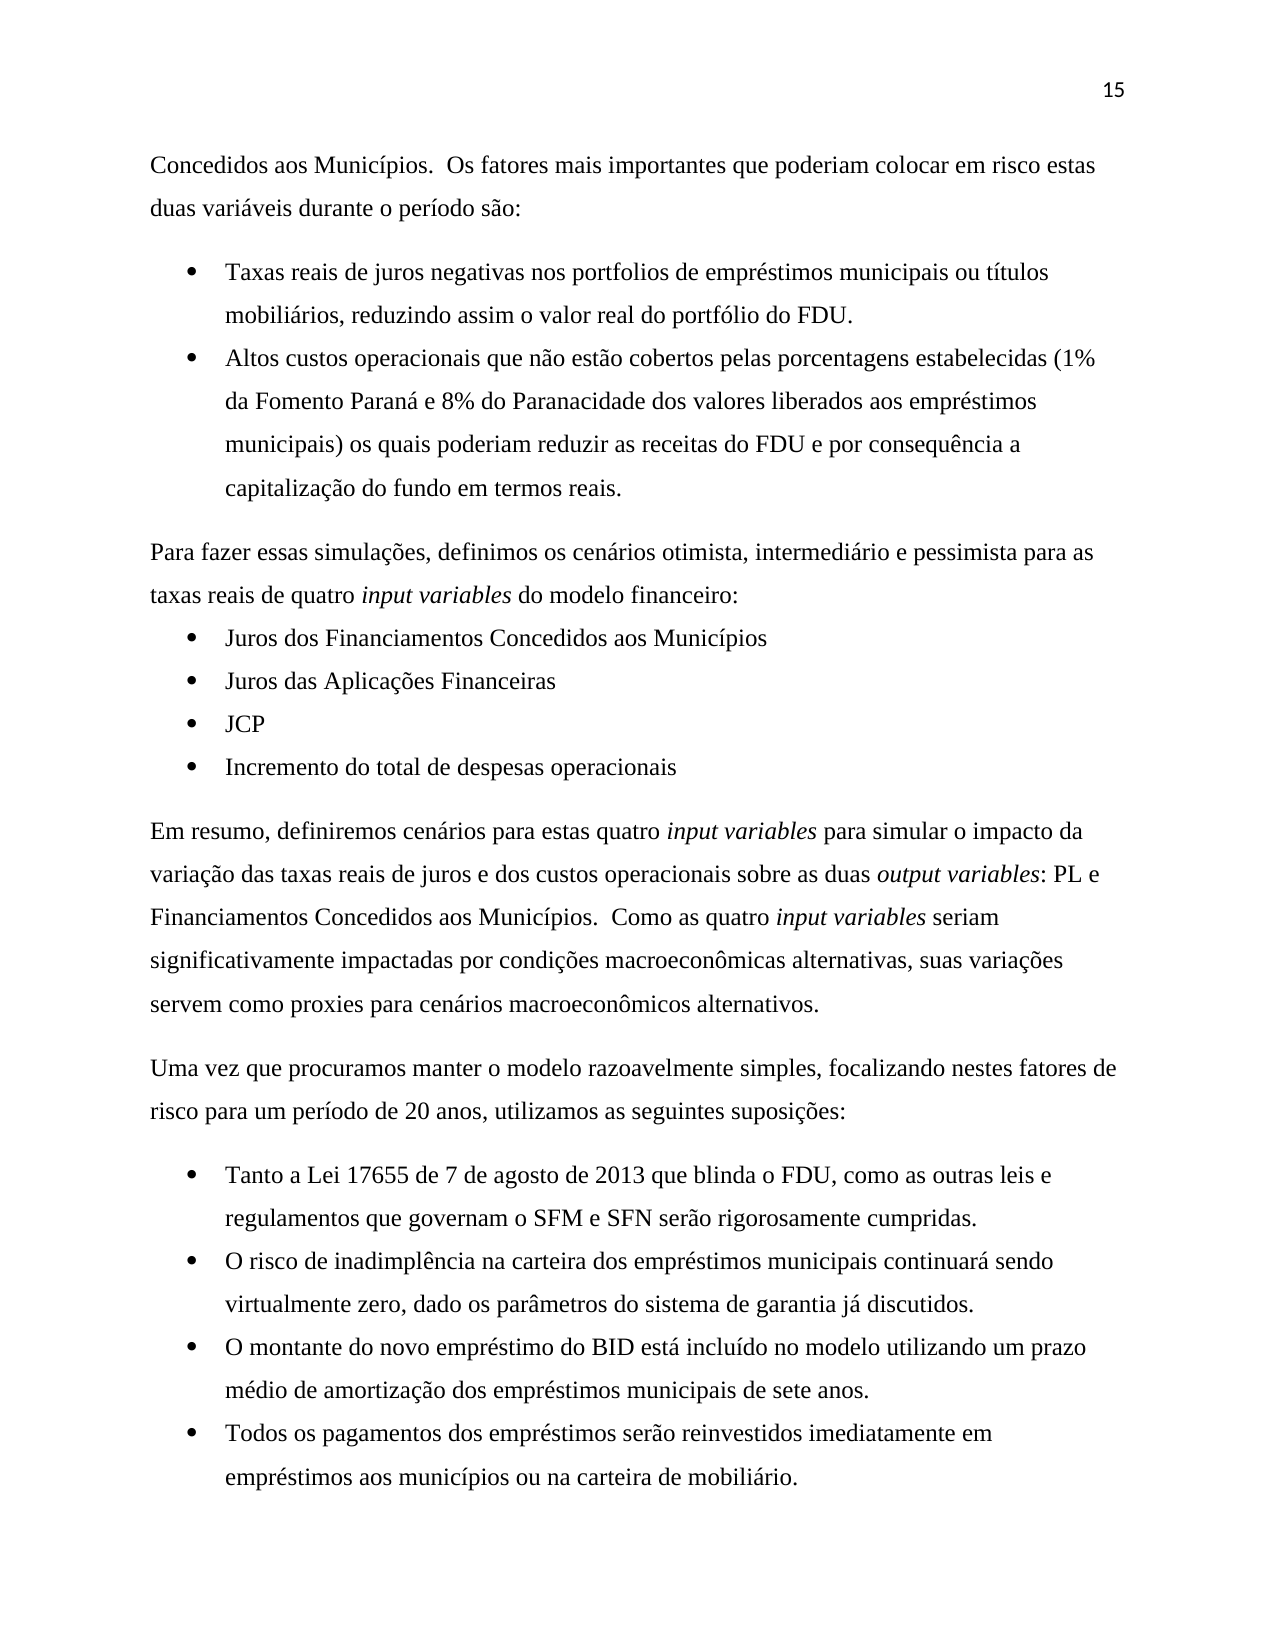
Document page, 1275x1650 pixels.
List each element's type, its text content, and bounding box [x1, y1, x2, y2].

list Tanto a Lei 17655 de 7 de agosto de 2013 que blinda o FDU, como as outras leis e regulamentos que governam o SFM e SFN serão rigorosamente cumpridas. [187, 1160, 1125, 1232]
list O risco de inadimplência na carteira dos empréstimos municipais continuará sendo virtualmente zero, dado os parâmetros do sistema de garantia já discutidos. [187, 1246, 1125, 1318]
text Uma vez que procuramos manter o modelo razoavelmente simples, focalizando nestes fatores de risco para um período de 20 anos, utilizamos as seguintes suposições: [150, 1053, 1125, 1124]
text Para fazer essas simulações, definimos os cenários otimista, intermediário e pessimista para as taxas reais de quatro input variables do modelo financeiro: [150, 537, 1125, 608]
list O montante do novo empréstimo do BID está incluído no modelo utilizando um prazo médio de amortização dos empréstimos municipais de sete anos. [187, 1332, 1125, 1404]
list Juros dos Financiamentos Concedidos aos Municípios [187, 623, 1125, 652]
text Em resumo, definiremos cenários para estas quatro input variables para simular o impacto da variação das taxas reais de juros e dos custos operacionais sobre as duas output variables: PL e Financiamentos Concedidos aos Municípios. Como as quatro input variables seriam significativamente impactadas por condições macroeconômicas alternativas, suas variações servem como proxies para cenários macroeconômicos alternativos. [150, 816, 1125, 1017]
list Juros das Aplicações Financeiras [187, 666, 1125, 695]
list Incremento do total de despesas operacionais [187, 752, 1125, 781]
list Taxas reais de juros negativas nos portfolios de empréstimos municipais ou títulos mobiliários, reduzindo assim o valor real do portfólio do FDU. [187, 257, 1125, 329]
list JCP [187, 709, 1125, 738]
list Altos custos operacionais que não estão cobertos pelas porcentagens estabelecidas (1% da Fomento Paraná e 8% do Paranacidade dos valores liberados aos empréstimos municipais) os quais poderiam reduzir as receitas do FDU e por consequência a capitalização do fundo em termos reais. [187, 343, 1125, 501]
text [150, 150, 1125, 222]
list Todos os pagamentos dos empréstimos serão reinvestidos imediatamente em empréstimos aos municípios ou na carteira de mobiliário. [187, 1418, 1125, 1490]
